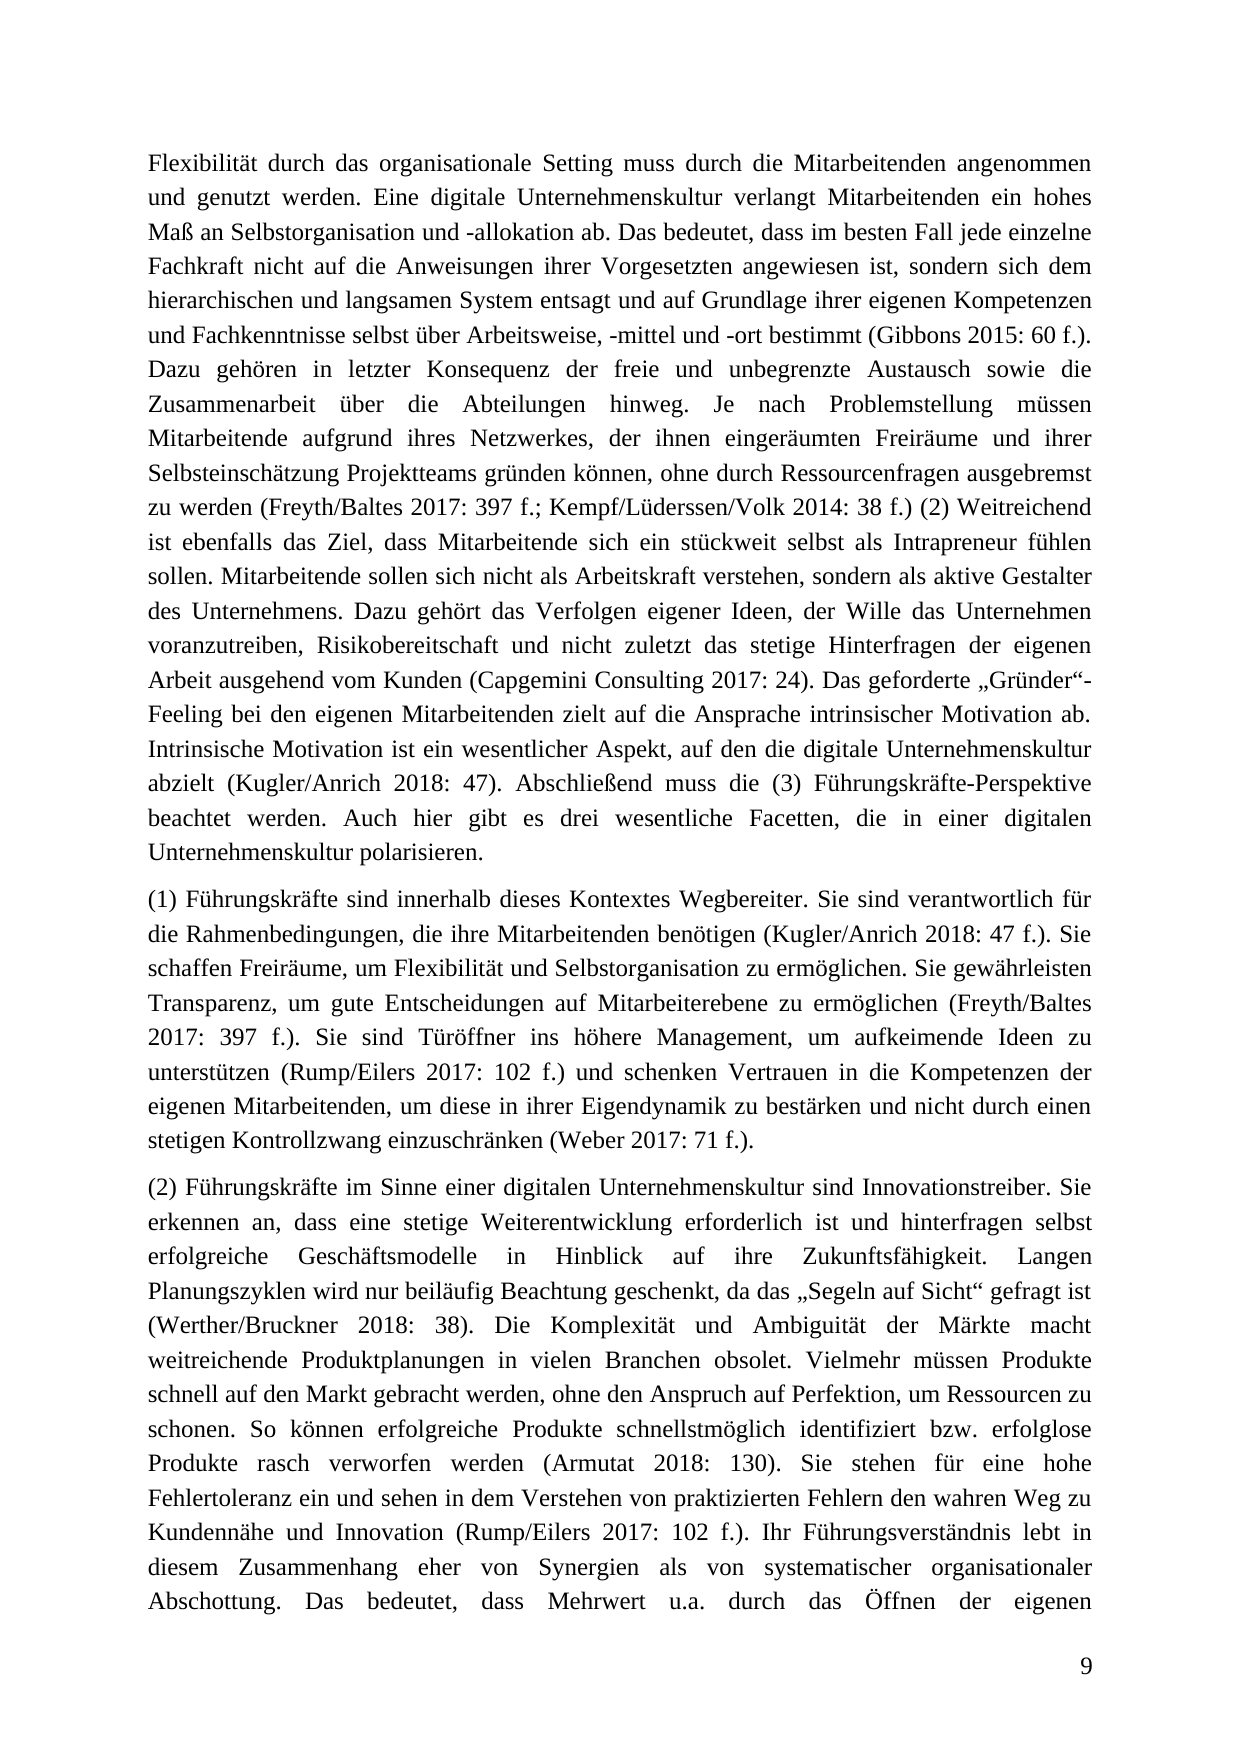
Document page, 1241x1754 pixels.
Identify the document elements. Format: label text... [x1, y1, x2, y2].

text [148, 1172, 1093, 1615]
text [148, 148, 1093, 866]
text (1) Führungskräfte sind innerhalb dieses Kontextes Wegbereiter. Sie sind verantwortlich für die Rahmenbedingungen, die ihre Mitarbeitenden benötigen (Kugler/Anrich 2018: 47 f.). Sie schaffen Freiräume, um Flexibilität und Selbstorganisation zu ermöglichen. Sie gewährleisten Transparenz, um gute Entscheidungen auf Mitarbeiterebene zu ermöglichen (Freyth/Baltes 2017: 397 f.). Sie sind Türöffner ins höhere Management, um aufkeimende Ideen zu unterstützen (Rump/Eilers 2017: 102 f.) und schenken Vertrauen in die Kompetenzen der eigenen Mitarbeitenden, um diese in ihrer Eigendynamik zu bestärken und nicht durch einen stetigen Kontrollzwang einzuschränken (Weber 2017: 71 f.). [148, 884, 1093, 1154]
